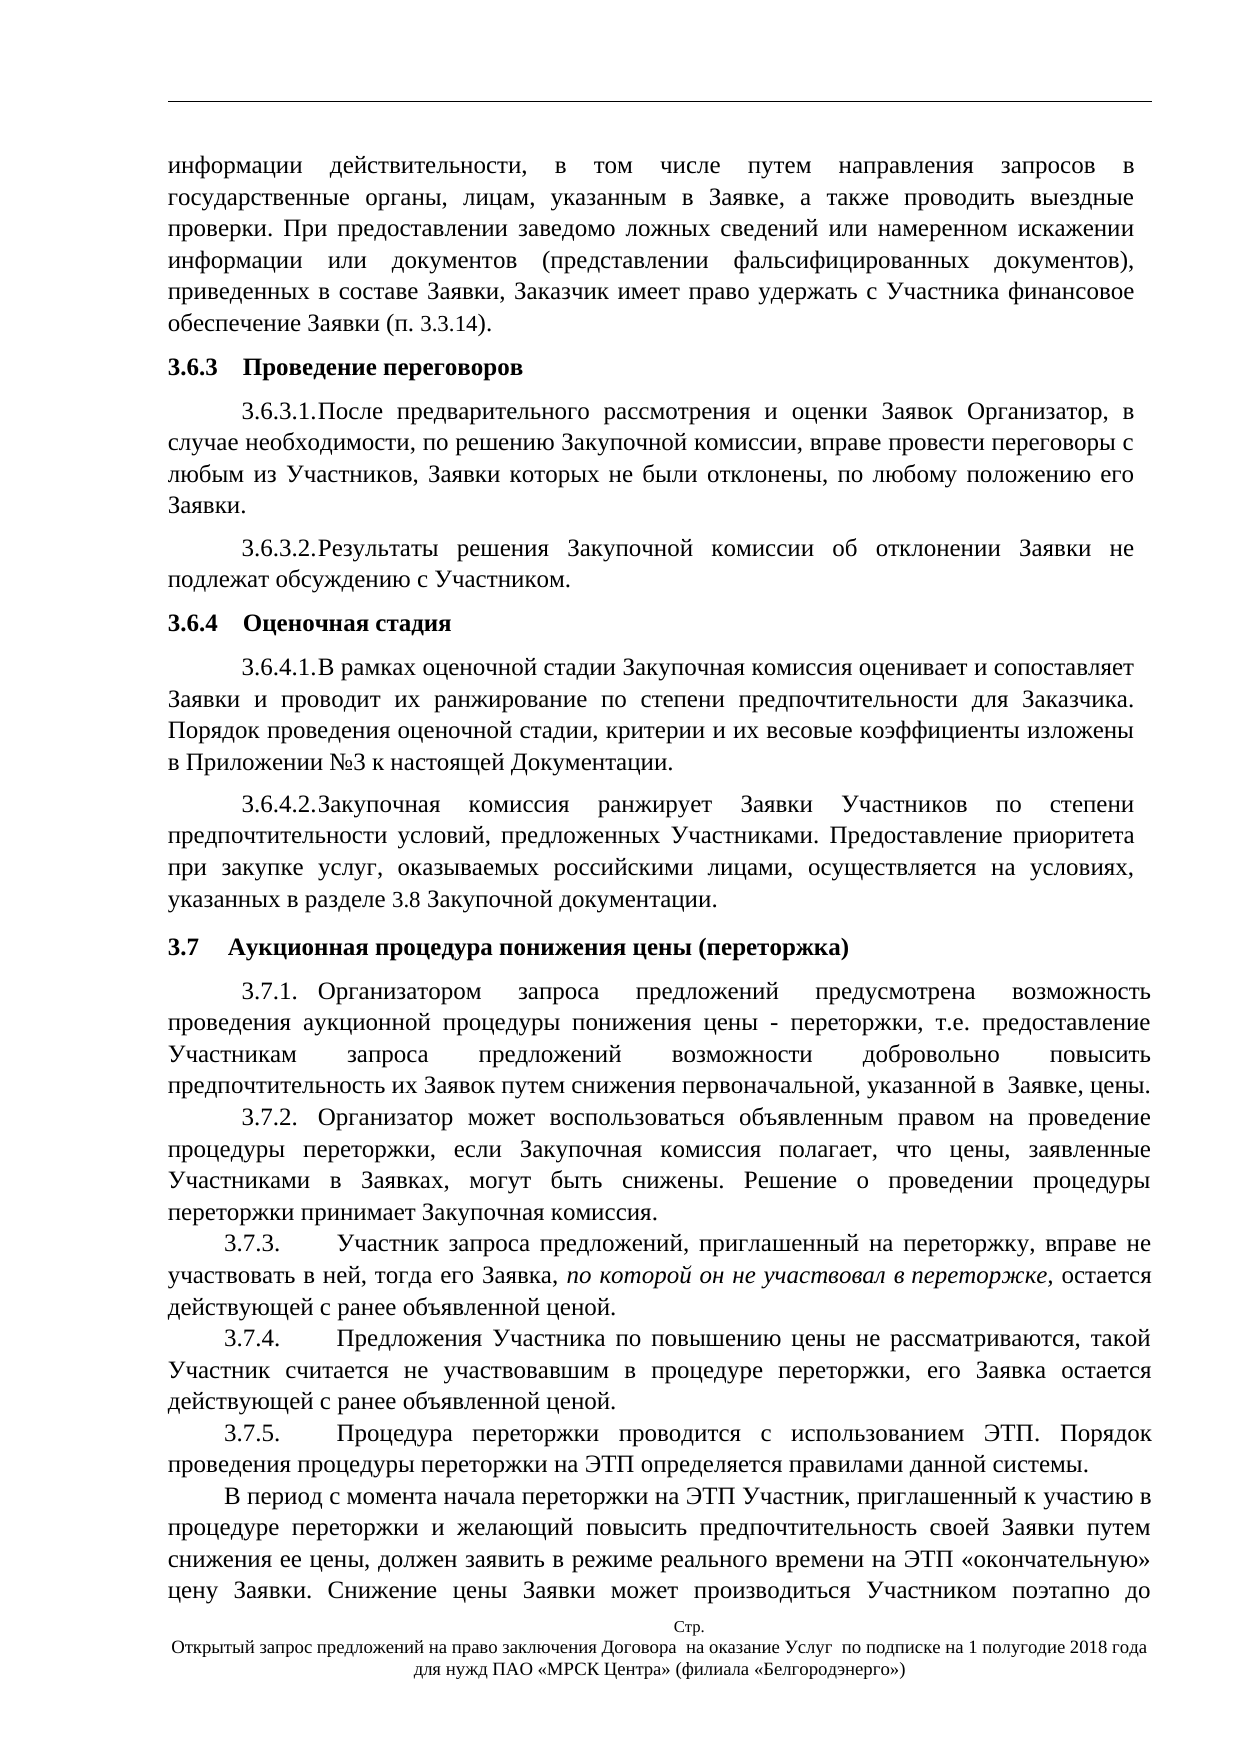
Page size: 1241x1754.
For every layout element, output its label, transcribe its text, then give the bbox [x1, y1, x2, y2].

list После предварительного рассмотрения и оценки Заявок Организатор, в случае необходимости, по решению Закупочной комиссии, вправе провести переговоры с любым из Участников, Заявки которых не были отклонены, по любому положению его Заявки. [168, 396, 1135, 519]
list Предложения Участника по повышению цены не рассматриваются, такой Участник считается не участвовавшим в процедуре переторжки, его Заявка остается действующей с ранее объявленной ценой. [168, 1323, 1152, 1415]
subtitle Проведение переговоров [168, 352, 1152, 381]
subtitle Оценочная стадия [168, 608, 1152, 637]
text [168, 1481, 1152, 1604]
list Закупочная комиссия ранжирует Заявки Участников по степени предпочтительности условий, предложенных Участниками. Предоставление приоритета при закупке услуг, оказываемых российскими лицами, осуществляется на условиях, указанных в разделе 3.8 Закупочной документации. [168, 789, 1135, 912]
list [168, 150, 1135, 337]
list Процедура переторжки проводится с использованием ЭТП. Порядок проведения процедуры переторжки на ЭТП определяется правилами данной системы. [168, 1418, 1152, 1478]
subtitle Аукционная процедура понижения цены (переторжка) [168, 932, 1152, 961]
list В рамках оценочной стадии Закупочная комиссия оценивает и сопоставляет Заявки и проводит их ранжирование по степени предпочтительности для Заказчика. Порядок проведения оценочной стадии, критерии и их весовые коэффициенты изложены в Приложении №3 к настоящей Документации. [168, 652, 1135, 776]
list Участник запроса предложений, приглашенный на переторжку, вправе не участвовать в ней, тогда его Заявка, по которой он не участвовал в переторжке, остается действующей с ранее объявленной ценой. [168, 1228, 1152, 1320]
list Организатором запроса предложений предусмотрена возможность проведения аукционной процедуры понижения цены - переторжки, т.е. предоставление Участникам запроса предложений возможности добровольно повысить предпочтительность их Заявок путем снижения первоначальной, указанной в Заявке, цены. [168, 976, 1152, 1099]
list Организатор может воспользоваться объявленным правом на проведение процедуры переторжки, если Закупочная комиссия полагает, что цены, заявленные Участниками в Заявках, могут быть снижены. Решение о проведении процедуры переторжки принимает Закупочная комиссия. [168, 1102, 1152, 1226]
list Результаты решения Закупочной комиссии об отклонении Заявки не подлежат обсуждению с Участником. [168, 533, 1135, 593]
